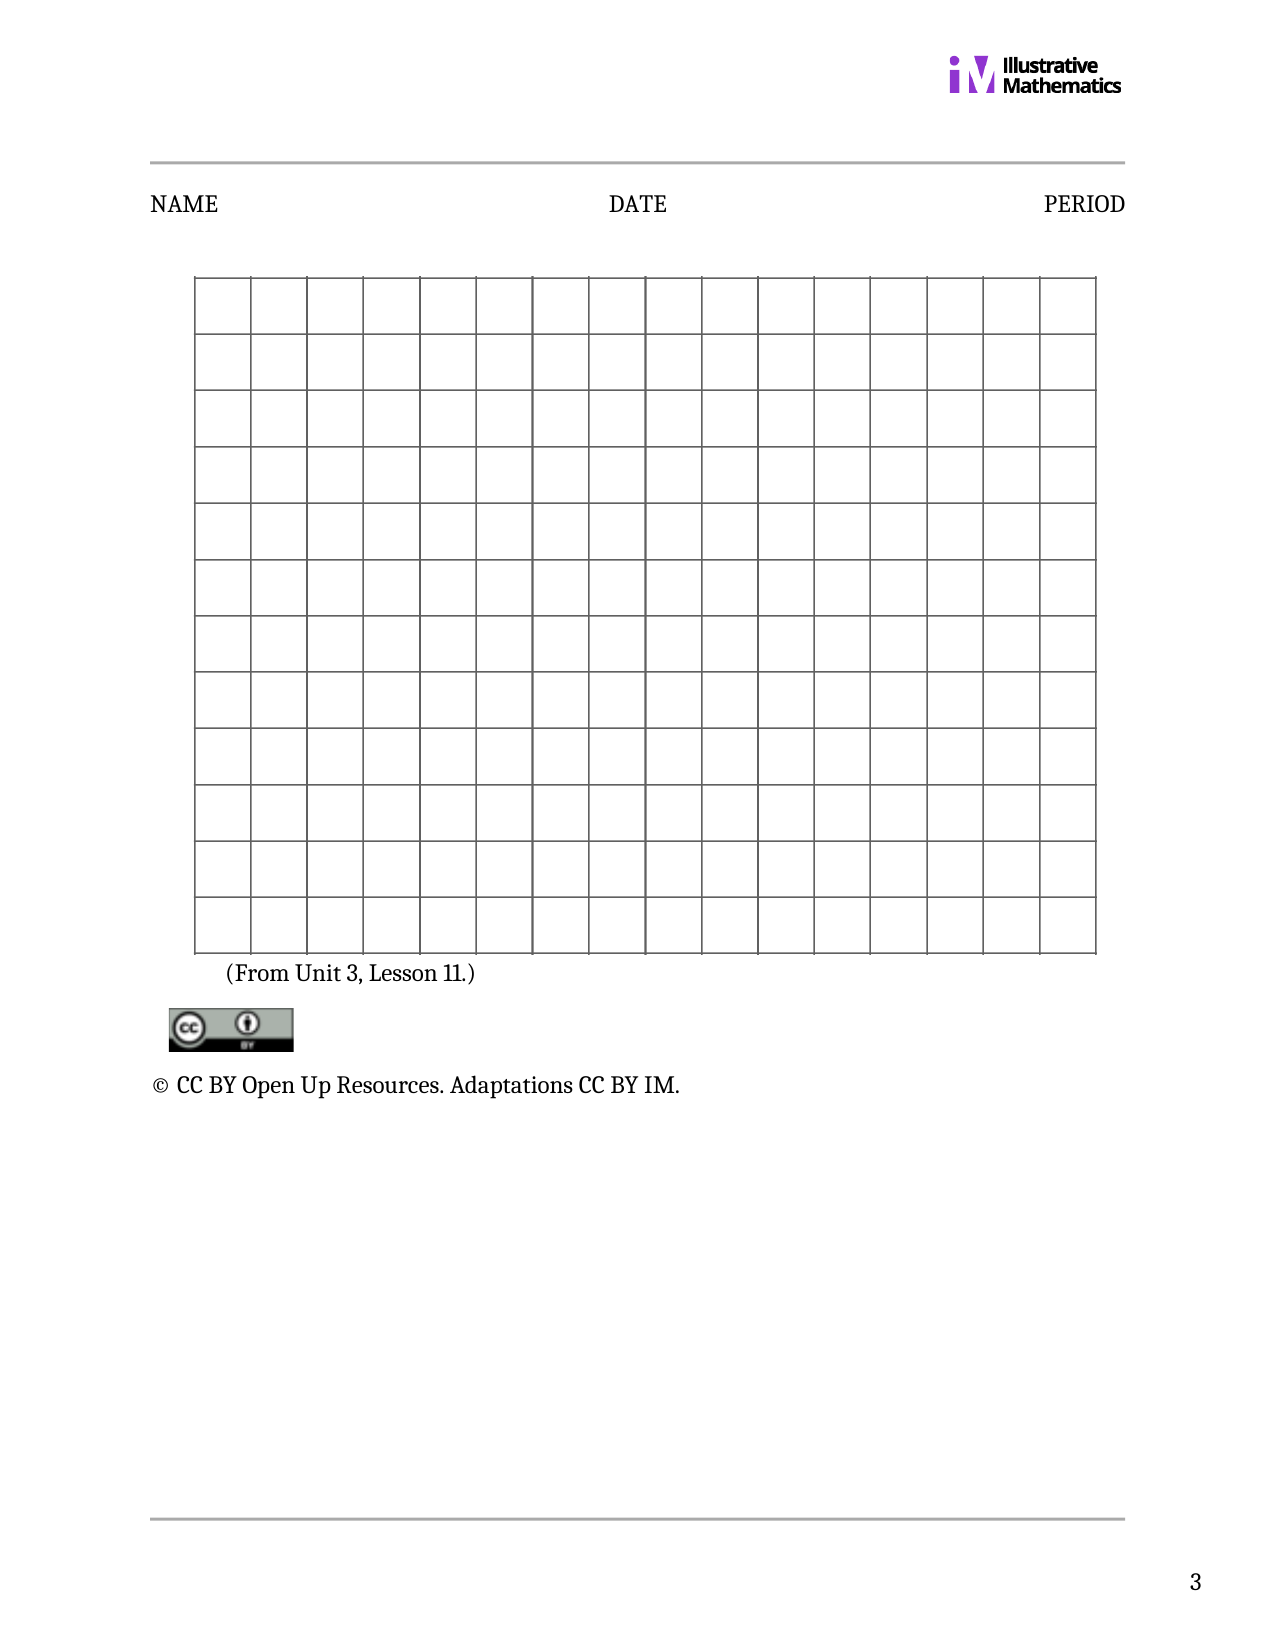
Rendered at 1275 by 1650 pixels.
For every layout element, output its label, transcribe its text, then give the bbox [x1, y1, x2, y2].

picture [949, 55, 1121, 93]
picture [193, 276, 1097, 955]
text © CC BY Open Up Resources. Adaptations CC BY IM. [150, 1071, 1125, 1099]
picture [168, 1008, 294, 1052]
list (From Unit 3, Lesson 11.) [175, 959, 1125, 987]
